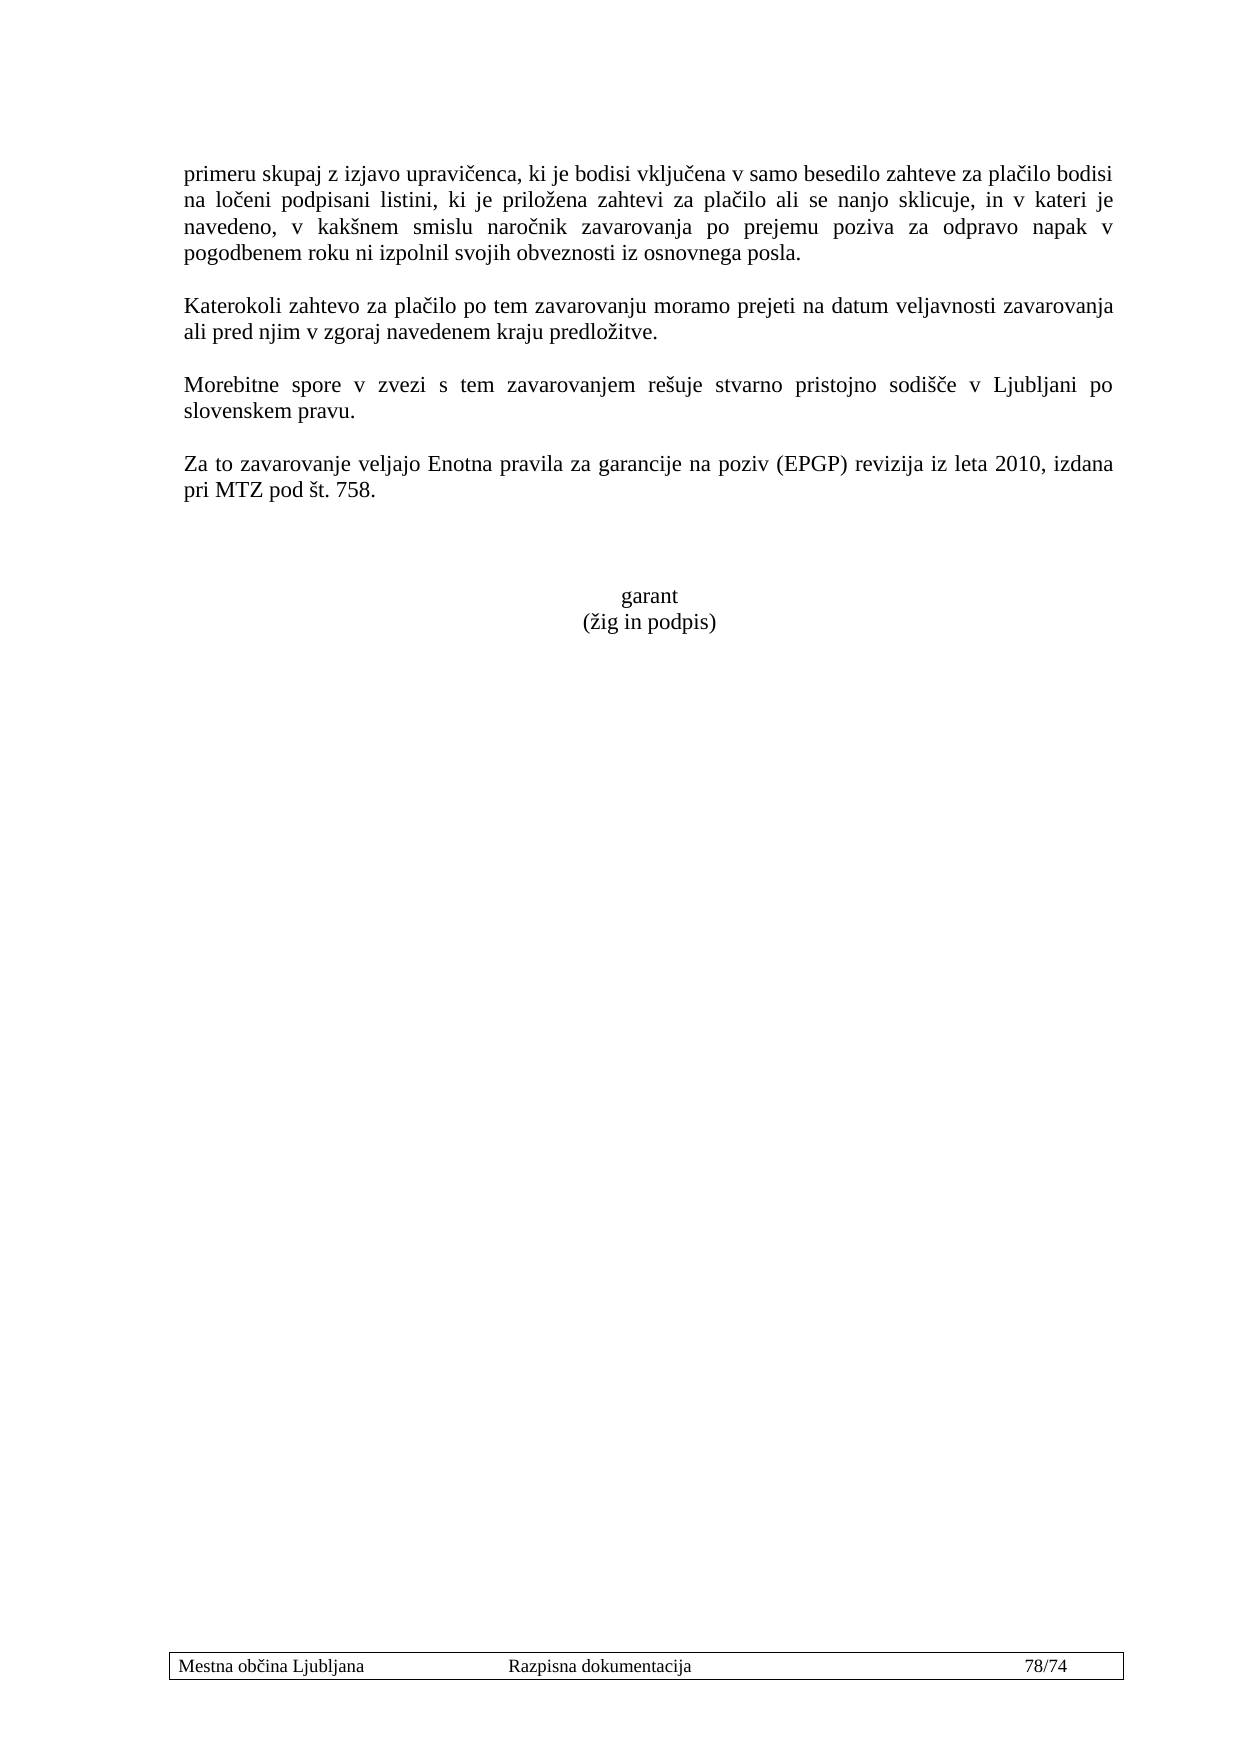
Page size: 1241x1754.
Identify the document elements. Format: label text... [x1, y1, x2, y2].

text Katerokoli zahtevo za plačilo po tem zavarovanju moramo prejeti na datum veljavnosti zavarovanja ali pred njim v zgoraj navedenem kraju predložitve. [184, 292, 1115, 344]
text Za to zavarovanje veljajo Enotna pravila za garancije na poziv (EPGP) revizija iz leta 2010, izdana pri MTZ pod št. 758. [184, 450, 1115, 503]
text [184, 160, 1115, 266]
text garant [184, 582, 1115, 608]
text (žig in podpis) [184, 608, 1115, 634]
text Morebitne spore v zvezi s tem zavarovanjem rešuje stvarno pristojno sodišče v Ljubljani po slovenskem pravu. [184, 371, 1115, 424]
